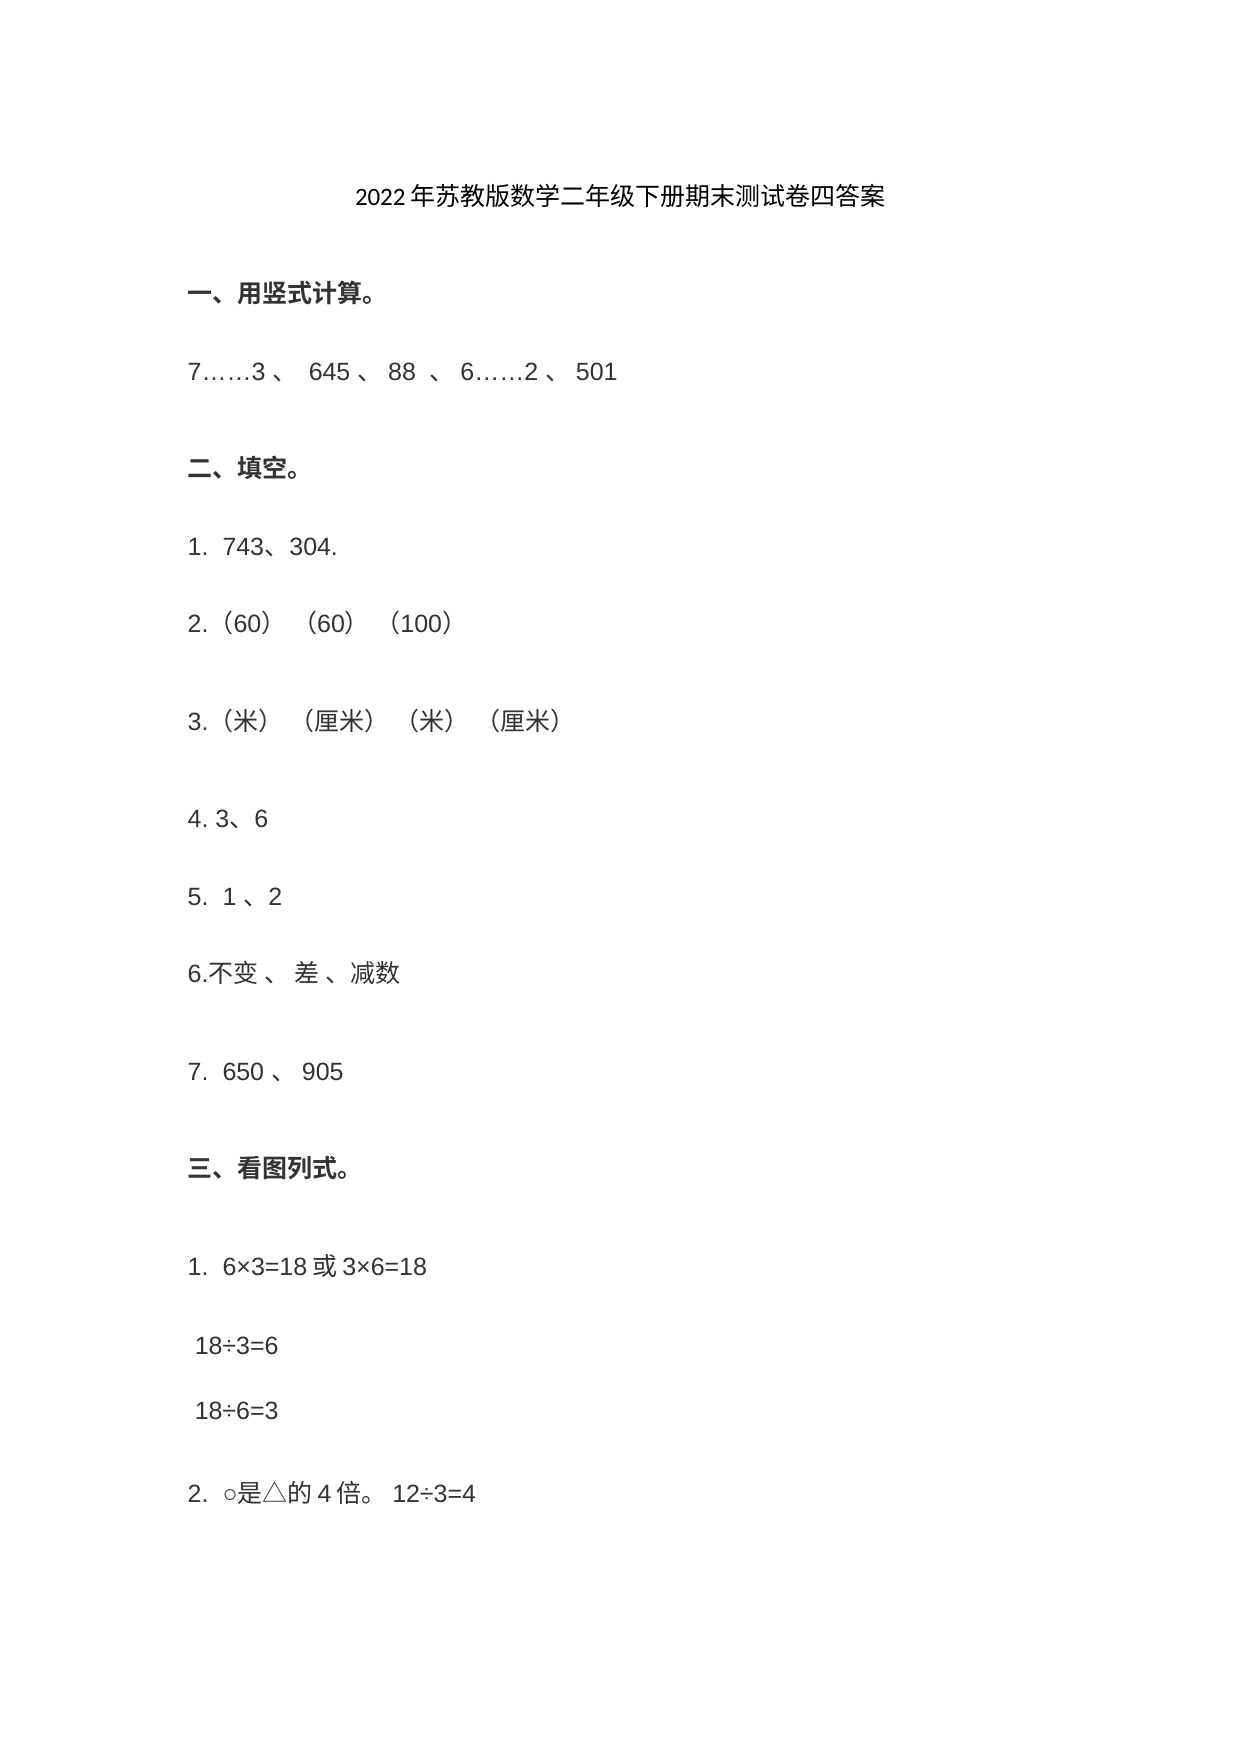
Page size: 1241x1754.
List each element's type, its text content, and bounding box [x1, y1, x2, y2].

text 5. 1 、2 [187, 862, 1053, 927]
text 2022年苏教版数学二年级下册期末测试卷四答案 [187, 162, 1053, 227]
text 7……3 、 645 、 88 、 6……2 、 501 二、填空。 [187, 337, 1053, 499]
text 1. 743、304. [187, 512, 1053, 577]
text 2.（60） （60） （100） 3.（米） （厘米） （米） （厘米） 4. 3、6 [187, 589, 1053, 849]
text 一、用竖式计算。 [187, 259, 1053, 324]
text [187, 939, 1053, 1524]
